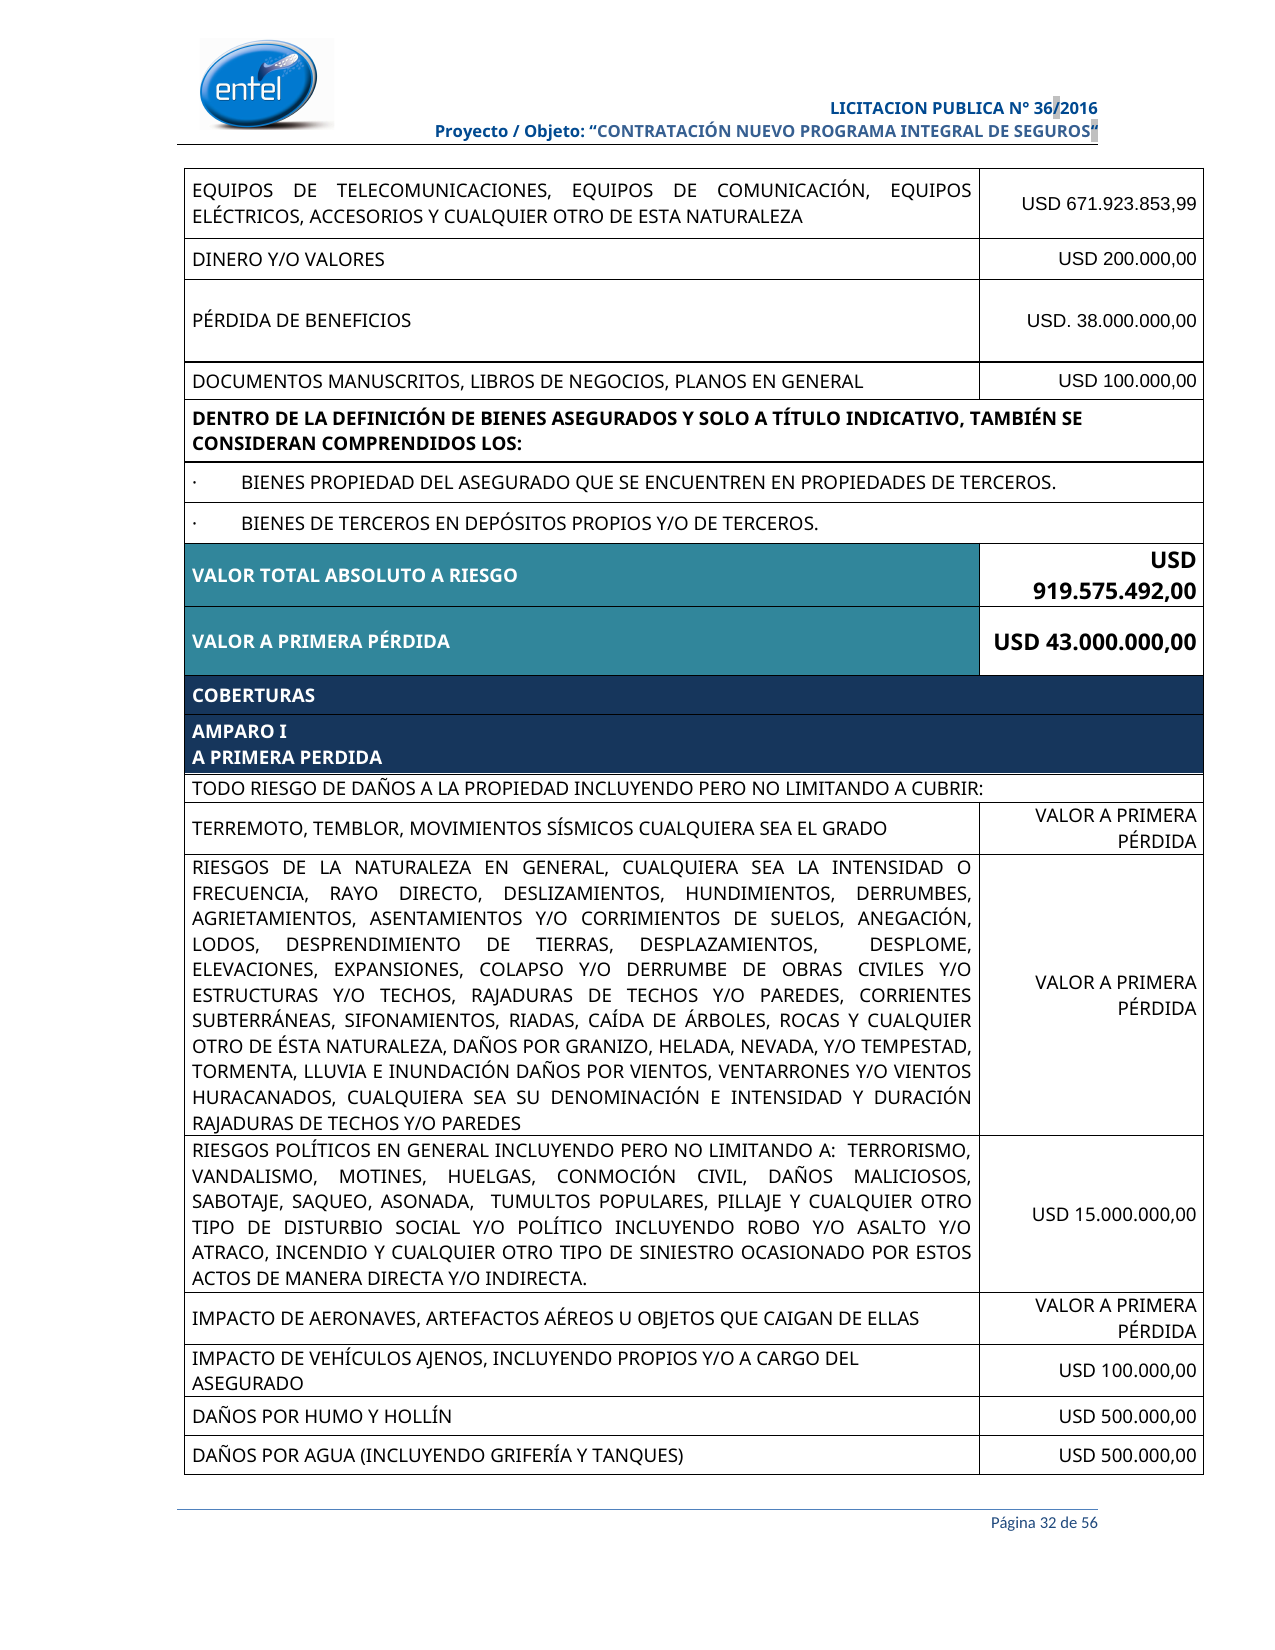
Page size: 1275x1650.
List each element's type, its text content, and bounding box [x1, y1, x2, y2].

table_cell USD 43.000.000,00 [980, 607, 1203, 675]
table_cell RIESGOS POLÍTICOS EN GENERAL INCLUYENDO PERO NO LIMITANDO A: TERRORISMO, VANDALISMO, MOTINES, HUELGAS, CONMOCIÓN CIVIL, DAÑOS MALICIOSOS, SABOTAJE, SAQUEO, ASONADA, TUMULTOS POPULARES, PILLAJE Y CUALQUIER OTRO TIPO DE DISTURBIO SOCIAL Y/O POLÍTICO INCLUYENDO ROBO Y/O ASALTO Y/O ATRACO, INCENDIO Y CUALQUIER OTRO TIPO DE SINIESTRO OCASIONADO POR ESTOS ACTOS DE MANERA DIRECTA Y/O INDIRECTA. [185, 1136, 979, 1292]
table_cell USD 671.923.853,99 [980, 169, 1203, 238]
table_cell VALOR A PRIMERA PÉRDIDA [980, 855, 1203, 1135]
table_cell VALOR A PRIMERA PÉRDIDA [980, 1293, 1203, 1344]
table_cell · BIENES PROPIEDAD DEL ASEGURADO QUE SE ENCUENTREN EN PROPIEDADES DE TERCEROS. [185, 463, 1203, 502]
picture [199, 38, 335, 130]
table_cell TODO RIESGO DE DAÑOS A LA PROPIEDAD INCLUYENDO PERO NO LIMITANDO A CUBRIR: [185, 775, 1203, 802]
table_cell PÉRDIDA DE BENEFICIOS [185, 280, 979, 361]
table_cell DENTRO DE LA DEFINICIÓN DE BIENES ASEGURADOS Y SOLO A TÍTULO INDICATIVO, TAMBIÉN SE CONSIDERAN COMPRENDIDOS LOS: [185, 400, 1203, 461]
table_cell USD 100.000,00 [980, 363, 1203, 399]
table_cell IMPACTO DE VEHÍCULOS AJENOS, INCLUYENDO PROPIOS Y/O A CARGO DEL ASEGURADO [185, 1345, 979, 1396]
table_cell USD 15.000.000,00 [980, 1136, 1203, 1292]
table_cell DAÑOS POR HUMO Y HOLLÍN [185, 1397, 979, 1435]
table_cell VALOR TOTAL ABSOLUTO A RIESGO [185, 544, 979, 606]
table_cell USD 200.000,00 [980, 239, 1203, 279]
table_cell · BIENES DE TERCEROS EN DEPÓSITOS PROPIOS Y/O DE TERCEROS. [185, 503, 1203, 543]
table_cell USD 500.000,00 [980, 1436, 1203, 1474]
table_cell USD 100.000,00 [980, 1345, 1203, 1396]
table_cell USD. 38.000.000,00 [980, 280, 1203, 361]
table_cell DAÑOS POR AGUA (INCLUYENDO GRIFERÍA Y TANQUES) [185, 1436, 979, 1474]
table_cell DINERO Y/O VALORES [185, 239, 979, 279]
table_cell VALOR A PRIMERA PÉRDIDA [980, 803, 1203, 854]
table_cell TERREMOTO, TEMBLOR, MOVIMIENTOS SÍSMICOS CUALQUIERA SEA EL GRADO [185, 803, 979, 854]
table_cell RIESGOS DE LA NATURALEZA EN GENERAL, CUALQUIERA SEA LA INTENSIDAD O FRECUENCIA, RAYO DIRECTO, DESLIZAMIENTOS, HUNDIMIENTOS, DERRUMBES, AGRIETAMIENTOS, ASENTAMIENTOS Y/O CORRIMIENTOS DE SUELOS, ANEGACIÓN, LODOS, DESPRENDIMIENTO DE TIERRAS, DESPLAZAMIENTOS, DESPLOME, ELEVACIONES, EXPANSIONES, COLAPSO Y/O DERRUMBE DE OBRAS CIVILES Y/O ESTRUCTURAS Y/O TECHOS, RAJADURAS DE TECHOS Y/O PAREDES, CORRIENTES SUBTERRÁNEAS, SIFONAMIENTOS, RIADAS, CAÍDA DE ÁRBOLES, ROCAS Y CUALQUIER OTRO DE ÉSTA NATURALEZA, DAÑOS POR GRANIZO, HELADA, NEVADA, Y/O TEMPESTAD, TORMENTA, LLUVIA E INUNDACIÓN DAÑOS POR VIENTOS, VENTARRONES Y/O VIENTOS HURACANADOS, CUALQUIERA SEA SU DENOMINACIÓN E INTENSIDAD Y DURACIÓN RAJADURAS DE TECHOS Y/O PAREDES [185, 855, 979, 1135]
table_cell EQUIPOS DE TELECOMUNICACIONES, EQUIPOS DE COMUNICACIÓN, EQUIPOS ELÉCTRICOS, ACCESORIOS Y CUALQUIER OTRO DE ESTA NATURALEZA [185, 169, 979, 238]
table_cell DOCUMENTOS MANUSCRITOS, LIBROS DE NEGOCIOS, PLANOS EN GENERAL [185, 363, 979, 399]
table_cell COBERTURAS [185, 676, 1203, 714]
table_cell USD 919.575.492,00 [980, 544, 1203, 606]
table_cell AMPARO I A PRIMERA PERDIDA [185, 715, 1203, 773]
table_cell VALOR A PRIMERA PÉRDIDA [185, 607, 979, 675]
table_cell IMPACTO DE AERONAVES, ARTEFACTOS AÉREOS U OBJETOS QUE CAIGAN DE ELLAS [185, 1293, 979, 1344]
table_cell USD 500.000,00 [980, 1397, 1203, 1435]
